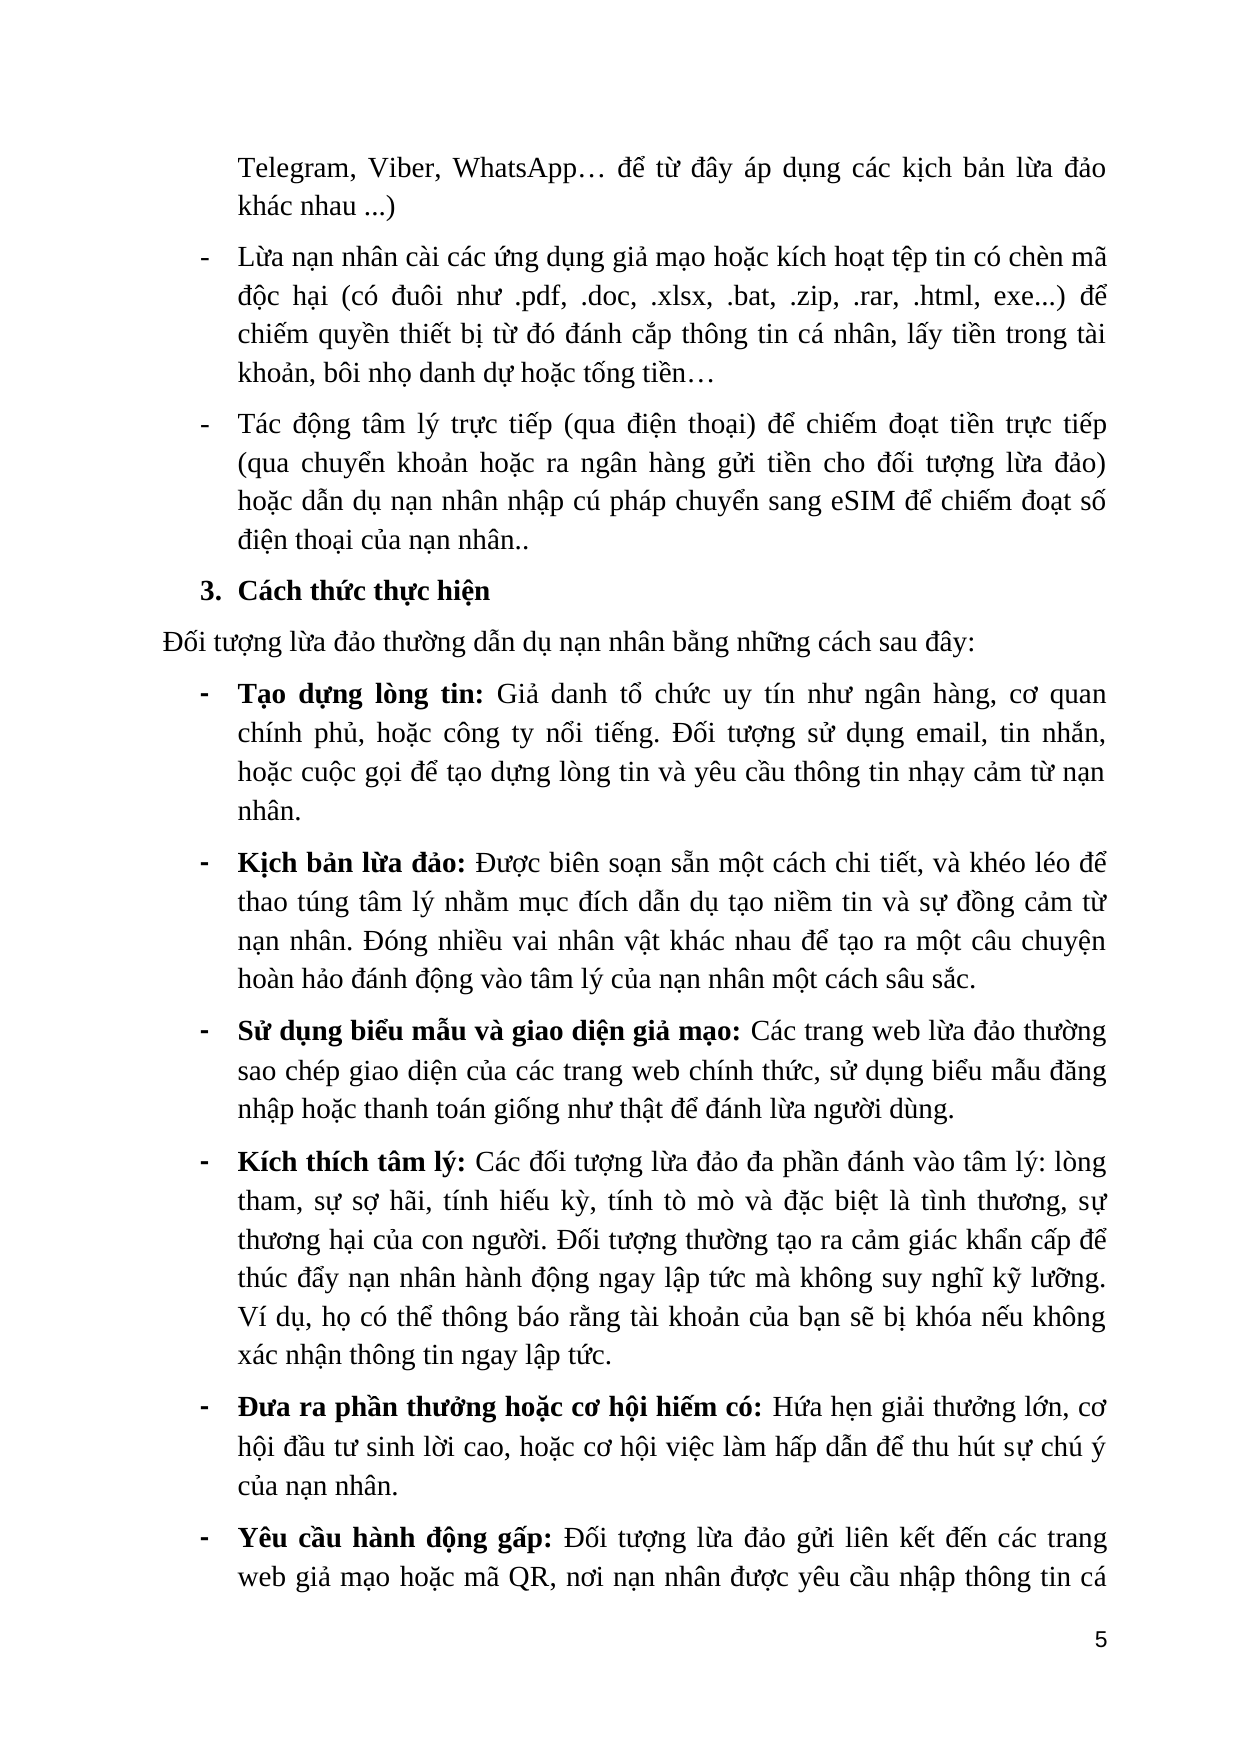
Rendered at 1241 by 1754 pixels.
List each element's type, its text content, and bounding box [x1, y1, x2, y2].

list Tác động tâm lý trực tiếp (qua điện thoại) để chiếm đoạt tiền trực tiếp (qua chuyển khoản hoặc ra ngân hàng gửi tiền cho đối tượng lừa đảo) hoặc dẫn dụ nạn nhân nhập cú pháp chuyển sang eSIM để chiếm đoạt số điện thoại của nạn nhân.. [200, 406, 1107, 555]
subtitle Cách thức thực hiện [200, 573, 1107, 606]
list Lừa nạn nhân cài các ứng dụng giả mạo hoặc kích hoạt tệp tin có chèn mã độc hại (có đuôi như .pdf, .doc, .xlsx, .bat, .zip, .rar, .html, exe...) để chiếm quyền thiết bị từ đó đánh cắp thông tin cá nhân, lấy tiền trong tài khoản, bôi nhọ danh dự hoặc tống tiền… [200, 239, 1107, 389]
list Sử dụng biểu mẫu và giao diện giả mạo: Các trang web lừa đảo thường sao chép giao diện của các trang web chính thức, sử dụng biểu mẫu đăng nhập hoặc thanh toán giống như thật để đánh lừa người dùng. [200, 1012, 1107, 1125]
list Tạo dựng lòng tin: Giả danh tổ chức uy tín như ngân hàng, cơ quan chính phủ, hoặc công ty nổi tiếng. Đối tượng sử dụng email, tin nhắn, hoặc cuộc gọi để tạo dựng lòng tin và yêu cầu thông tin nhạy cảm từ nạn nhân. [200, 675, 1107, 826]
list Đưa ra phần thưởng hoặc cơ hội hiếm có: Hứa hẹn giải thưởng lớn, cơ hội đầu tư sinh lời cao, hoặc cơ hội việc làm hấp dẫn để thu hút sự chú ý của nạn nhân. [200, 1388, 1107, 1501]
list Kịch bản lừa đảo: Được biên soạn sẵn một cách chi tiết, và khéo léo để thao túng tâm lý nhằm mục đích dẫn dụ tạo niềm tin và sự đồng cảm từ nạn nhân. Đóng nhiều vai nhân vật khác nhau để tạo ra một câu chuyện hoàn hảo đánh động vào tâm lý của nạn nhân một cách sâu sắc. [200, 844, 1107, 995]
list Kích thích tâm lý: Các đối tượng lừa đảo đa phần đánh vào tâm lý: lòng tham, sự sợ hãi, tính hiếu kỳ, tính tò mò và đặc biệt là tình thương, sự thương hại của con người. Đối tượng thường tạo ra cảm giác khẩn cấp để thúc đẩy nạn nhân hành động ngay lập tức mà không suy nghĩ kỹ lưỡng. Ví dụ, họ có thể thông báo rằng tài khoản của bạn sẽ bị khóa nếu không xác nhận thông tin ngay lập tức. [200, 1143, 1107, 1371]
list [200, 150, 1107, 222]
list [200, 1519, 1107, 1593]
text Đối tượng lừa đảo thường dẫn dụ nạn nhân bằng những cách sau đây: [162, 624, 1107, 657]
